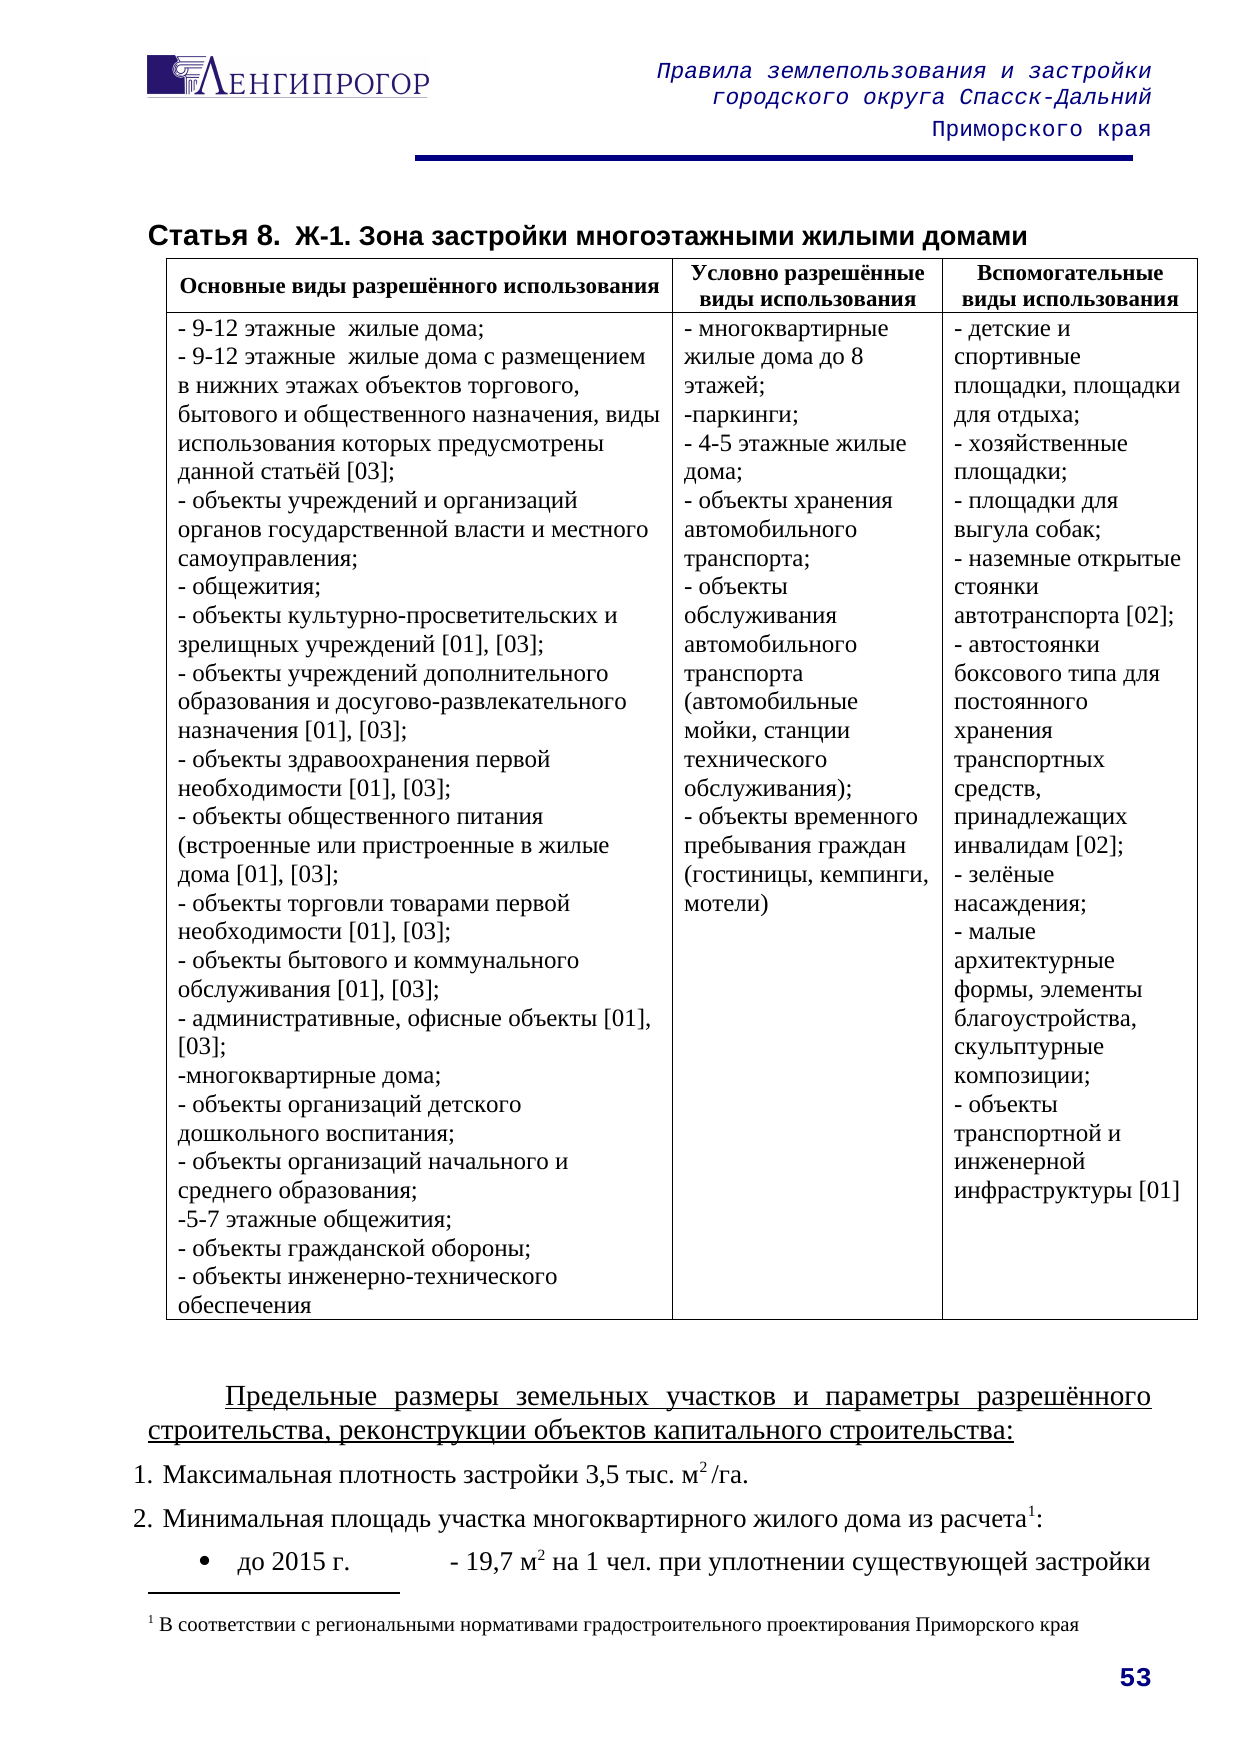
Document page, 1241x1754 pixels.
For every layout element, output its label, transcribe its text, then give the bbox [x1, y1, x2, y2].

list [200, 1545, 1152, 1577]
list Минимальная площадь участка многоквартирного жилого дома из расчета: [133, 1502, 1152, 1533]
subtitle Ж-1. Зона застройки многоэтажными жилыми домами [148, 218, 1152, 252]
table_header Основные виды разрешённого использования [167, 259, 672, 312]
table_cell - 9-12 этажные жилые дома; - 9-12 этажные жилые дома с размещением в нижних этажах объектов торгового, бытового и общественного назначения, виды использования которых предусмотрены данной статьёй [03]; - объекты учреждений и организаций органов государственной власти и местного самоуправления; - общежития; - объекты культурно-просветительских и зрелищных учреждений [01], [03]; - объекты учреждений дополнительного образования и досугово-развлекательного назначения [01], [03]; - объекты здравоохранения первой необходимости [01], [03]; - объекты общественного питания (встроенные или пристроенные в жилые дома [01], [03]; - объекты торговли товарами первой необходимости [01], [03]; - объекты бытового и коммунального обслуживания [01], [03]; - административные, офисные объекты [01], [03]; -многоквартирные дома; - объекты организаций детского дошкольного воспитания; - объекты организаций начального и среднего образования; -5-7 этажные общежития; - объекты гражданской обороны; - объекты инженерно-технического обеспечения [167, 313, 672, 1319]
table_header Вспомогательные виды использования [943, 259, 1197, 312]
table_cell - многоквартирные жилые дома до 8 этажей; -паркинги; - 4-5 этажные жилые дома; - объекты хранения автомобильного транспорта; - объекты обслуживания автомобильного транспорта (автомобильные мойки, станции технического обслуживания); - объекты временного пребывания граждан (гостиницы, кемпинги, мотели) [673, 313, 942, 1319]
table_header Условно разрешённые виды использования [673, 259, 942, 312]
table_cell - детские и спортивные площадки, площадки для отдыха; - хозяйственные площадки; - площадки для выгула собак; - наземные открытые стоянки автотранспорта [02]; - автостоянки боксового типа для постоянного хранения транспортных средств, принадлежащих инвалидам [02]; - зелёные насаждения; - малые архитектурные формы, элементы благоустройства, скульптурные композиции; - объекты транспортной и инженерной инфраструктуры [01] [943, 313, 1197, 1319]
text Предельные размеры земельных участков и параметры разрешённого строительства, реконструкции объектов капитального строительства: [148, 1378, 1152, 1446]
picture [147, 55, 429, 98]
list Максимальная плотность застройки 3,5 тыс. м2 /га. [133, 1458, 1152, 1489]
